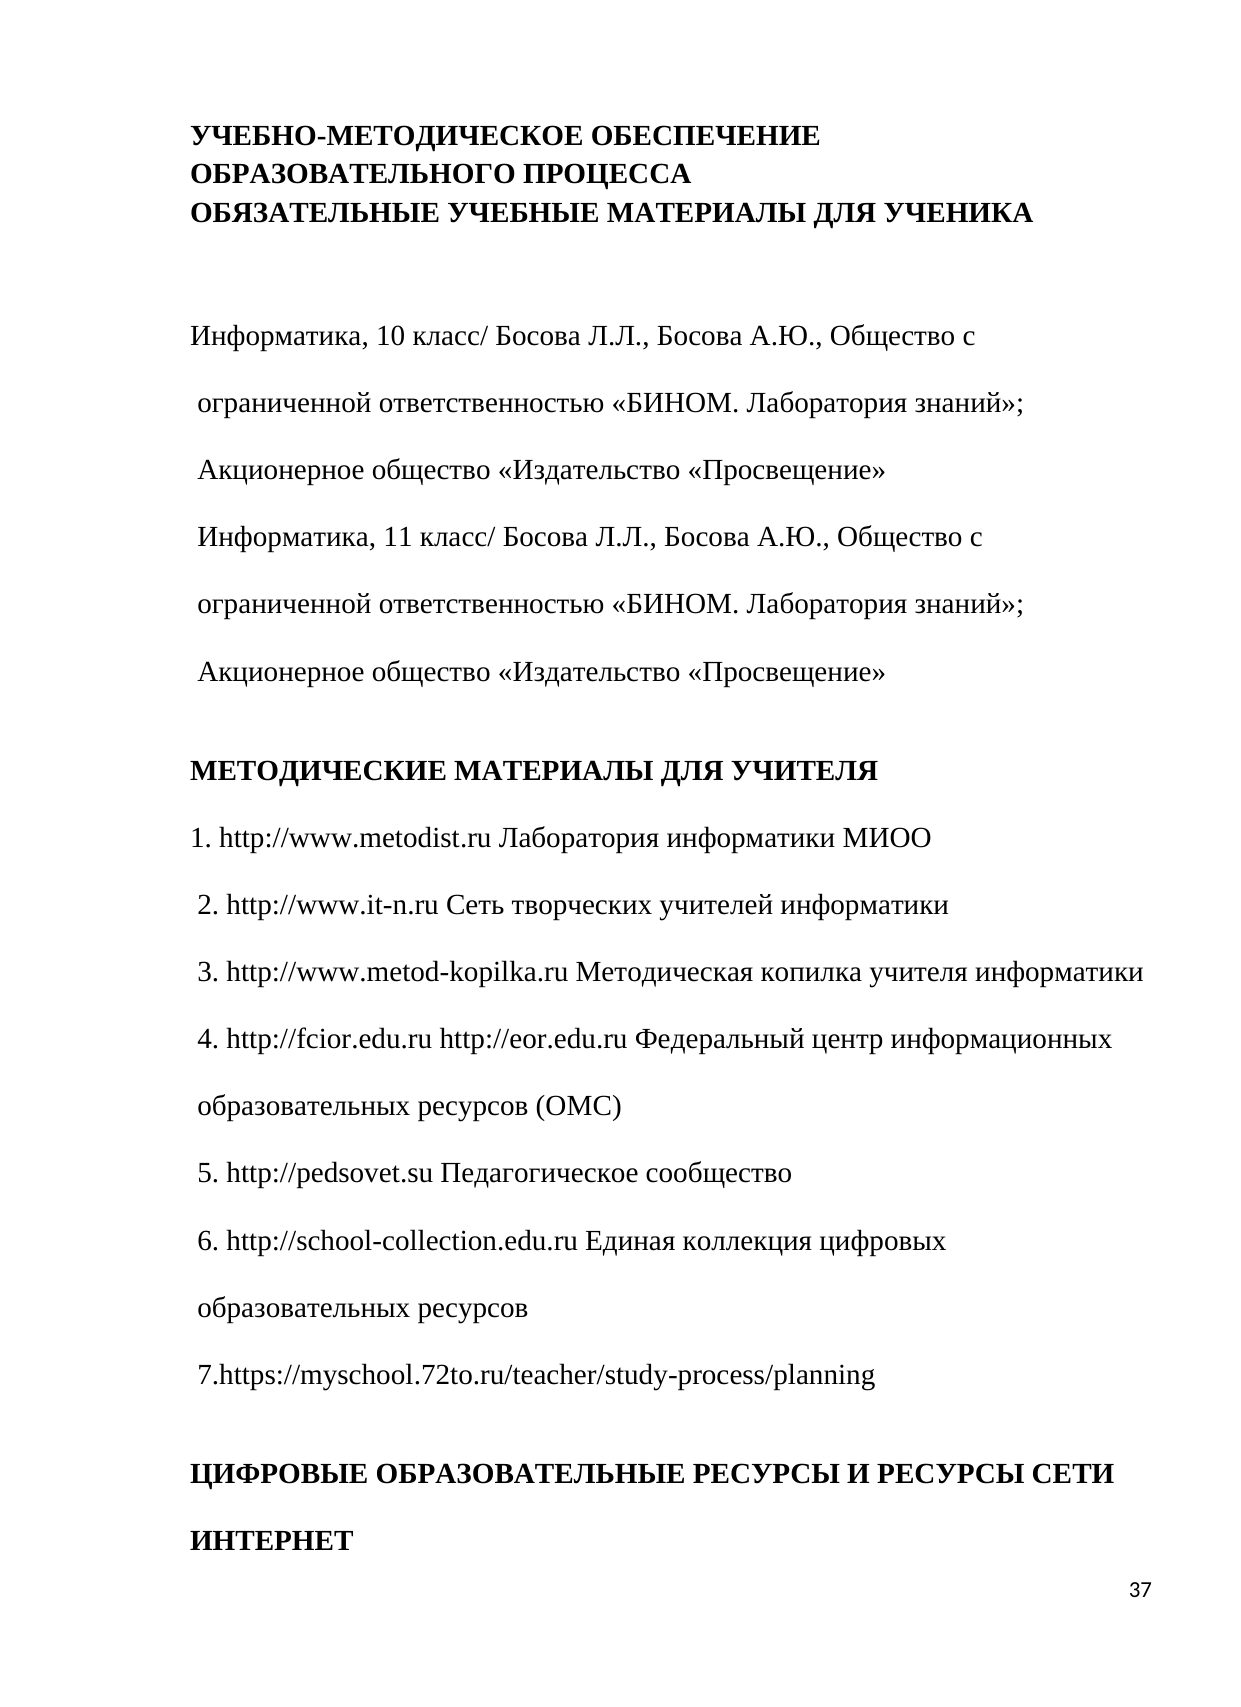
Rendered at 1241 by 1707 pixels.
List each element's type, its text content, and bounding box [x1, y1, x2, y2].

text МЕТОДИЧЕСКИЕ МАТЕРИАЛЫ ДЛЯ УЧИТЕЛЯ [190, 753, 1152, 787]
text 1. http://www.metodist.ru Лаборатория информатики МИОО 2. http://www.it-n.ru Сеть творческих учителей информатики 3. http://www.metod-kopilka.ru Методическая копилка учителя информатики 4. http://fcior.edu.ru http://eor.edu.ru Федеральный центр информационных образовательных ресурсов (ОМC) 5. http://pedsovet.su Педагогическое сообщество 6. http://school-collection.edu.ru Единая коллекция цифровых образовательных ресурсов 7.https://myschool.72to.ru/teacher/study-process/planning [190, 820, 1152, 1390]
text Информатика, 10 класс/ Босова Л.Л., Босова А.Ю., Общество с ограниченной ответственностью «БИНОМ. Лаборатория знаний»; Акционерное общество «Издательство «Просвещение» Информатика, 11 класс/ Босова Л.Л., Босова А.Ю., Общество с ограниченной ответственностью «БИНОМ. Лаборатория знаний»; Акционерное общество «Издательство «Просвещение» [190, 318, 1152, 687]
text ОБЯЗАТЕЛЬНЫЕ УЧЕБНЫЕ МАТЕРИАЛЫ ДЛЯ УЧЕНИКА [190, 195, 1152, 229]
text ЦИФРОВЫЕ ОБРАЗОВАТЕЛЬНЫЕ РЕСУРСЫ И РЕСУРСЫ СЕТИ ИНТЕРНЕТ [190, 1456, 1152, 1557]
text УЧЕБНО-МЕТОДИЧЕСКОЕ ОБЕСПЕЧЕНИЕ ОБРАЗОВАТЕЛЬНОГО ПРОЦЕССА [190, 118, 1152, 190]
